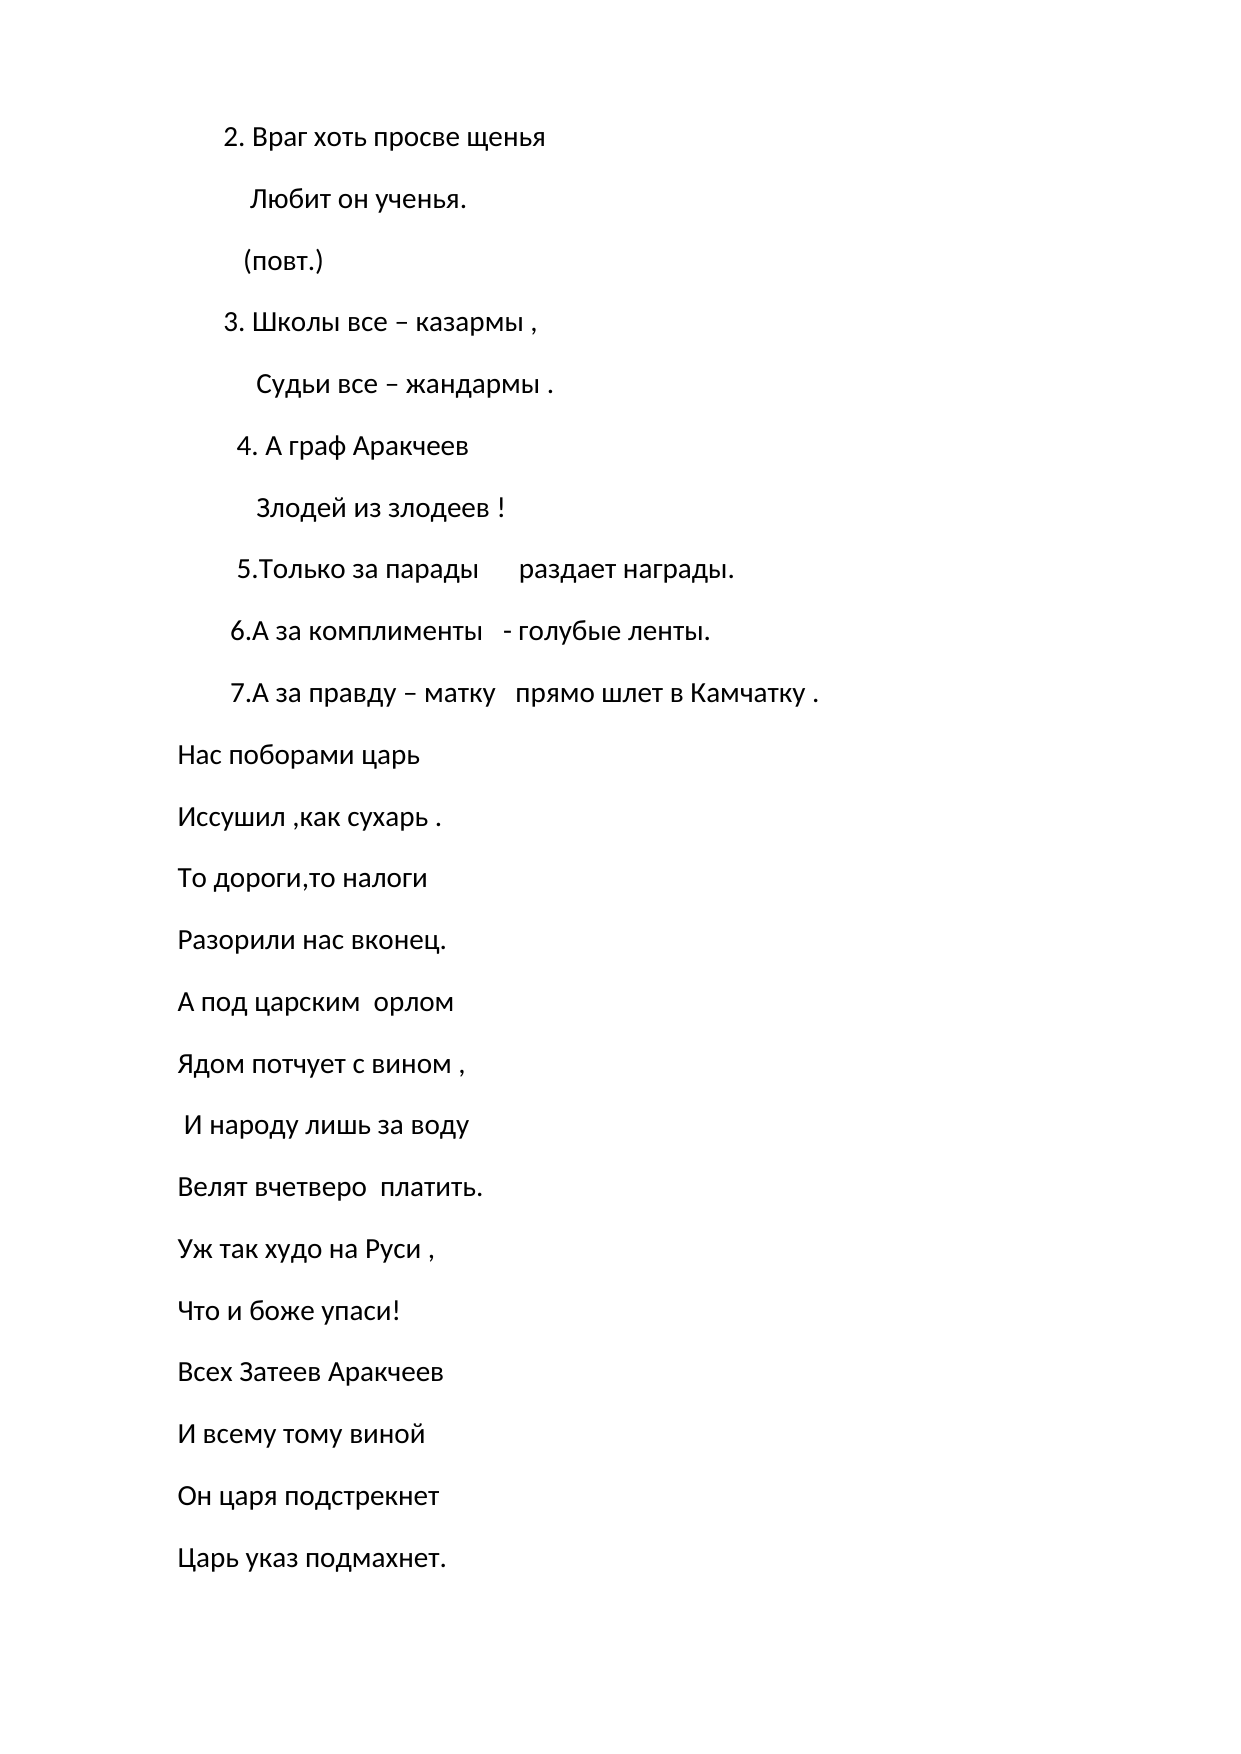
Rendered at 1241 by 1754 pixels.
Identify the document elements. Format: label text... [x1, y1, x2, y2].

text 6.А за комплименты - голубые ленты. [177, 612, 1152, 648]
text Царь указ подмахнет. [177, 1539, 1152, 1574]
text Ядом потчует с вином , [177, 1045, 1152, 1080]
text Любит он ученья. [177, 180, 1152, 216]
text То дороги,то налоги [177, 859, 1152, 895]
text Всех Затеев Аракчеев [177, 1353, 1152, 1389]
text 3. Школы все – казармы , [177, 303, 1152, 339]
text Иссушил ,как сухарь . [177, 798, 1152, 833]
text И народу лишь за воду [177, 1106, 1152, 1142]
text Уж так худо на Руси , [177, 1230, 1152, 1266]
text Злодей из злодеев ! [177, 489, 1152, 524]
text И всему тому виной [177, 1415, 1152, 1451]
text Разорили нас вконец. [177, 921, 1152, 957]
text Нас поборами царь [177, 736, 1152, 771]
text Что и боже упаси! [177, 1292, 1152, 1327]
text А под царским орлом [177, 983, 1152, 1018]
text Велят вчетверо платить. [177, 1168, 1152, 1204]
text (повт.) [177, 242, 1152, 277]
text Он царя подстрекнет [177, 1477, 1152, 1513]
text 4. А граф Аракчеев [177, 427, 1152, 463]
text 5.Только за парады раздает награды. [177, 551, 1152, 586]
text 2. Враг хоть просве щенья [177, 118, 1152, 154]
text Судьи все – жандармы . [177, 365, 1152, 401]
text 7.А за правду – матку прямо шлет в Камчатку . [177, 674, 1152, 710]
